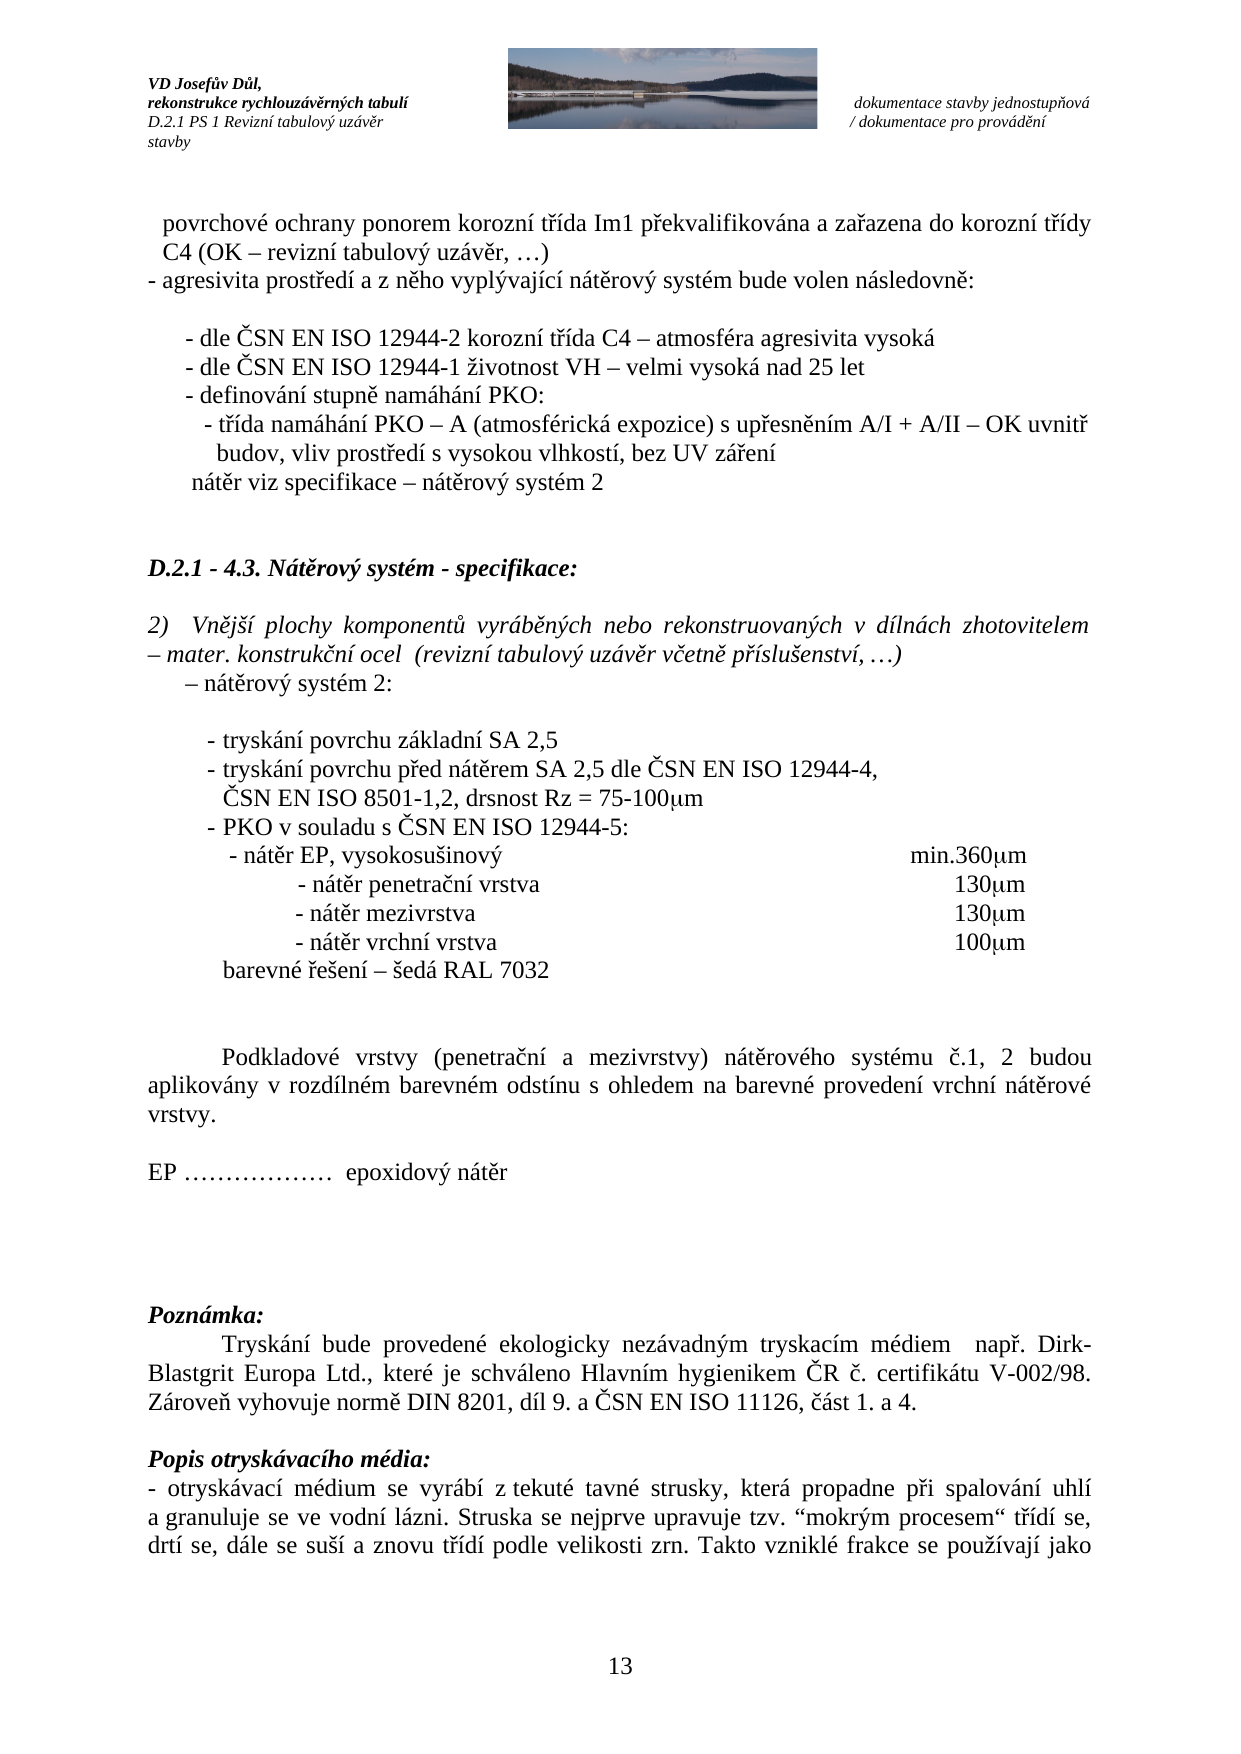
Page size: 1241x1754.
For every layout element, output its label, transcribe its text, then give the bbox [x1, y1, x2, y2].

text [148, 1473, 1092, 1559]
text Tryskání bude provedené ekologicky nezávadným tryskacím médiem např. Dirk-Blastgrit Europa Ltd., které je schváleno Hlavním hygienikem ČR č. certifikátu V-002/98. Zároveň vyhovuje normě DIN 8201, díl 9. a ČSN EN ISO 11126, část 4. [148, 1329, 1092, 1416]
text - agresivita prostředí a z něho vyplývající nátěrový systém bude volen následovně: [148, 266, 1092, 294]
text Popis otryskávacího média: [148, 1444, 1092, 1473]
picture [508, 48, 818, 129]
list PKO v souladu s ČSN EN ISO 12944-5: [207, 812, 1092, 841]
text D.2.1 - 4.3. Nátěrový systém - specifikace: [148, 553, 1092, 582]
text - třída namáhání PKO – A (atmosférická expozice) s upřesněním A/I + A/II – OK uvnitř [185, 409, 1092, 438]
text ČSN EN ISO 8501-1,2, drsnost Rz = 75-100m [223, 783, 1092, 812]
text - dle ČSN EN ISO 12944-2 korozní třída C4 – atmosféra agresivita vysoká [185, 323, 1092, 352]
text - nátěr mezivrstva 130m [223, 898, 1092, 927]
text EP ……………… epoxidový nátěr [148, 1157, 1092, 1186]
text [148, 208, 1092, 266]
text nátěr viz specifikace – nátěrový systém 2 [148, 467, 1092, 496]
text barevné řešení – šedá RAL 7032 [148, 956, 1092, 984]
text - dle ČSN EN ISO 12944-1 životnost VH – velmi vysoká nad 25 let [185, 352, 1092, 381]
list tryskání povrchu před nátěrem SA 2,5 dle ČSN EN ISO 12944-4, [207, 754, 1092, 783]
text - nátěr penetrační vrstva 130m [223, 869, 1092, 898]
text - nátěr EP, vysokosušinový min.360m [223, 841, 1092, 869]
text Podkladové vrstvy (penetrační a mezivrstvy) nátěrového systému č.1, 2 budou aplikovány v rozdílném barevném odstínu s ohledem na barevné provedení vrchní nátěrové vrstvy. [148, 1042, 1092, 1128]
text 2) Vnější plochy komponentů vyráběných nebo rekonstruovaných v dílnách zhotovitelem – mater. konstrukční ocel (revizní tabulový uzávěr včetně příslušenství, …) [148, 611, 1092, 668]
text – nátěrový systém 2: [148, 668, 1092, 697]
text Poznámka: [148, 1301, 1092, 1329]
text - nátěr vrchní vrstva 100m [223, 927, 1092, 956]
text - definování stupně namáhání PKO: [185, 381, 1092, 409]
text budov, vliv prostředí s vysokou vlhkostí, bez UV záření [185, 438, 1092, 467]
list tryskání povrchu základní SA 2,5 [207, 726, 1092, 754]
